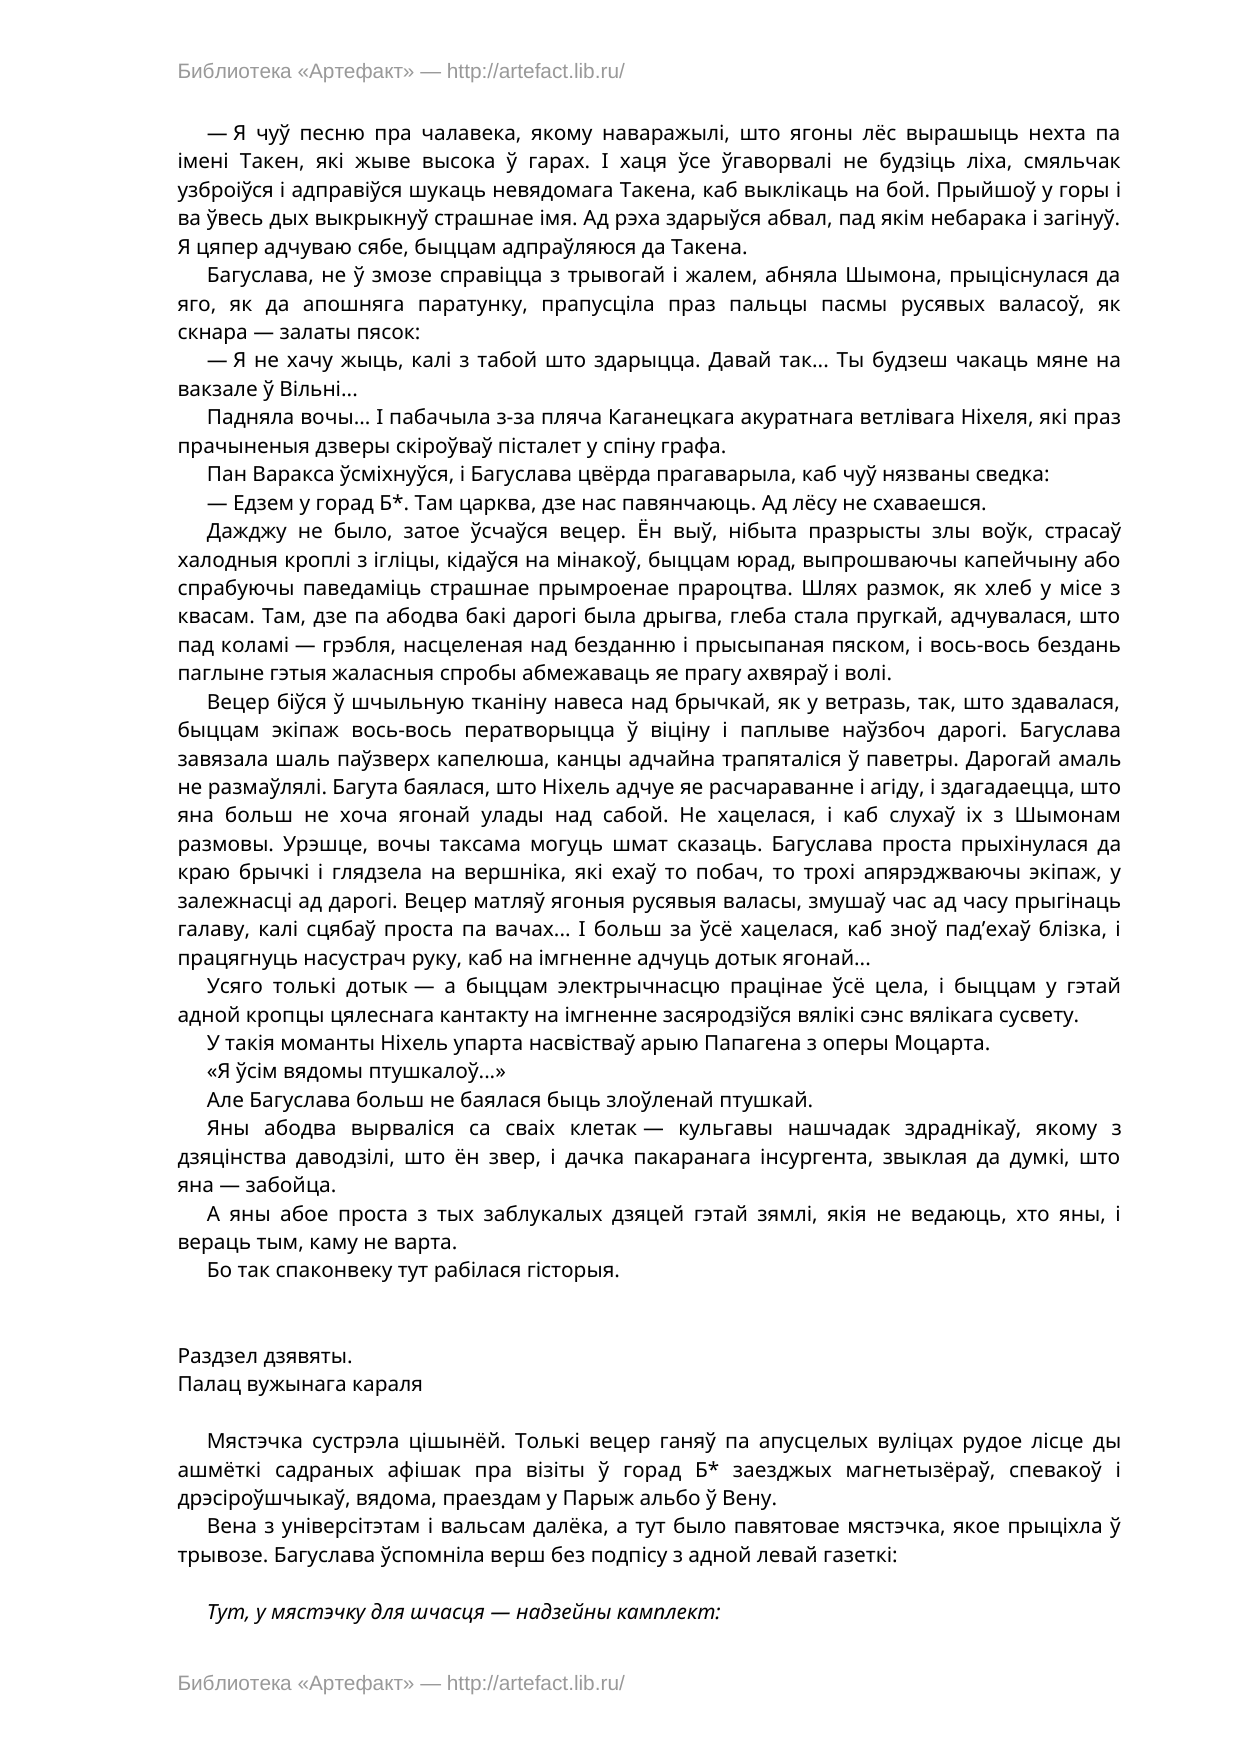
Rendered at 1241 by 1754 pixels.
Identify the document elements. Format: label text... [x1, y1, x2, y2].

text А яны абое проста з тых заблукалых дзяцей гэтай зямлі, якія не ведаюць, хто яны, і вераць тым, каму не варта. [177, 1199, 1122, 1256]
text Яны абодва вырваліся са сваіх клетак — кульгавы нашчадак здраднікаў, якому з дзяцінства даводзілі, што ён звер, і дачка пакаранага інсургента, звыклая да думкі, што яна — забойца. [177, 1113, 1122, 1199]
text Вена з універсітэтам і вальсам далёка, а тут было павятовае мястэчка, якое прыціхла ў трывозе. Багуслава ўспомніла верш без подпісу з адной левай газеткі: [177, 1512, 1122, 1568]
text Падняла вочы... І пабачыла з-за пляча Каганецкага акуратнага ветлівага Ніхеля, які праз прачыненыя дзверы скіроўваў пісталет у спіну графа. [177, 402, 1122, 459]
text Бо так спаконвеку тут рабілася гісторыя. [177, 1256, 1122, 1284]
text Але Багуслава больш не баялася быць злоўленай птушкай. [177, 1085, 1122, 1113]
subtitle Раздзел дзявяты. [177, 1341, 1122, 1369]
text — Я не хачу жыць, калі з табой што здарыцца. Давай так... Ты будзеш чакаць мяне на вакзале ў Вільні... [177, 346, 1122, 402]
text «Я ўсім вядомы птушкалоў...» [177, 1057, 1122, 1085]
text Усяго толькі дотык — а быццам электрычнасцю працінае ўсё цела, і быццам у гэтай адной кропцы цялеснага кантакту на імгненне засяродзіўся вялікі сэнс вялікага сусвету. [177, 971, 1122, 1028]
text Тут, у мястэчку для шчасця — надзейны камплект: [177, 1597, 1122, 1625]
text Дажджу не было, затое ўсчаўся вецер. Ён выў, нібыта празрысты злы воўк, страсаў халодныя кроплі з ігліцы, кідаўся на мінакоў, быццам юрад, выпрошваючы капейчыну або спрабуючы паведаміць страшнае прымроенае прароцтва. Шлях размок, як хлеб у місе з квасам. Там, дзе па абодва бакі дарогі была дрыгва, глеба стала пругкай, адчувалася, што пад коламі — грэбля, насцеленая над безданню і прысыпаная пяском, і вось-вось бездань паглыне гэтыя жаласныя спробы абмежаваць яе прагу ахвяраў і волі. [177, 516, 1122, 687]
text У такія моманты Ніхель упарта насвістваў арыю Папагена з оперы Моцарта. [177, 1028, 1122, 1057]
text Вецер біўся ў шчыльную тканіну навеса над брычкай, як у ветразь, так, што здавалася, быццам экіпаж вось-вось ператворыцца ў віціну і паплыве наўзбоч дарогі. Багуслава завязала шаль паўзверх капелюша, канцы адчайна трапяталіся ў паветры. Дарогай амаль не размаўлялі. Багута баялася, што Ніхель адчуе яе расчараванне і агіду, і здагадаецца, што яна больш не хоча ягонай улады над сабой. Не хацелася, і каб слухаў іх з Шымонам размовы. Урэшце, вочы таксама могуць шмат сказаць. Багуслава проста прыхінулася да краю брычкі і глядзела на вершніка, які ехаў то побач, то трохі апярэджваючы экіпаж, у залежнасці ад дарогі. Вецер матляў ягоныя русявыя валасы, змушаў час ад часу прыгінаць галаву, калі сцябаў проста па вачах... І больш за ўсё хацелася, каб зноў пад’ехаў блізка, і працягнуць насустрач руку, каб на імгненне адчуць дотык ягонай... [177, 687, 1122, 971]
text — Я чуў песню пра чалавека, якому наваражылі, што ягоны лёс вырашыць нехта па імені Такен, які жыве высока ў гарах. І хаця ўсе ўгаворвалі не будзіць ліха, смяльчак узброіўся і адправіўся шукаць невядомага Такена, каб выклікаць на бой. Прыйшоў у горы і ва ўвесь дых выкрыкнуў страшнае імя. Ад рэха здарыўся абвал, пад якім небарака і загінуў. Я цяпер адчуваю сябе, быццам адпраўляюся да Такена. [177, 118, 1122, 260]
text Багуслава, не ў змозе справіцца з трывогай і жалем, абняла Шымона, прыціснулася да яго, як да апошняга паратунку, прапусціла праз пальцы пасмы русявых валасоў, як скнара — залаты пясок: [177, 260, 1122, 346]
text — Едзем у горад Б*. Там царква, дзе нас павянчаюць. Ад лёсу не схаваешся. [177, 488, 1122, 516]
text Пан Варакса ўсміхнуўся, і Багуслава цвёрда прагаварыла, каб чуў нязваны сведка: [177, 459, 1122, 488]
subtitle Палац вужынага караля [177, 1369, 1122, 1398]
text Мястэчка сустрэла цішынёй. Толькі вецер ганяў па апусцелых вуліцах рудое лісце ды ашмёткі садраных афішак пра візіты ў горад Б* заезджых магнетызёраў, спевакоў і дрэсіроўшчыкаў, вядома, праездам у Парыж альбо ў Вену. [177, 1426, 1122, 1512]
